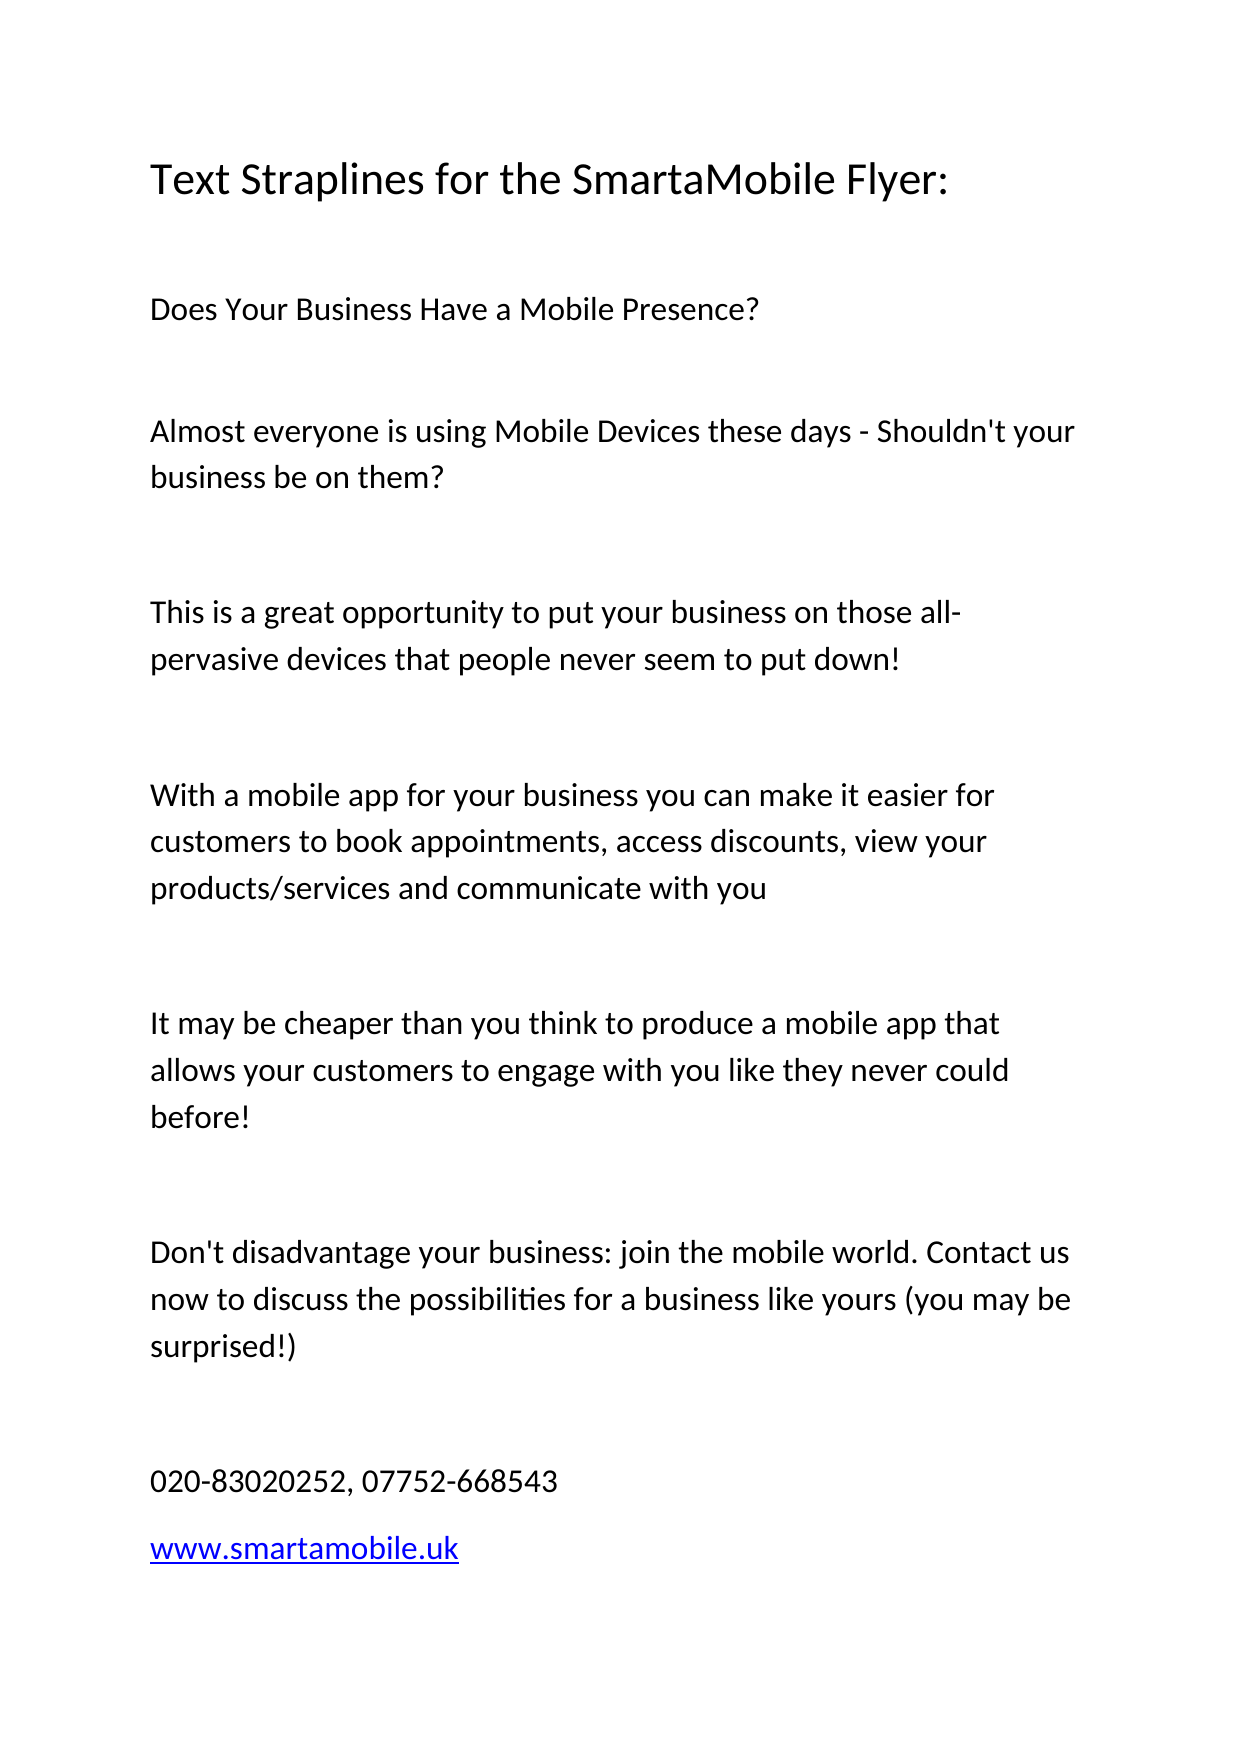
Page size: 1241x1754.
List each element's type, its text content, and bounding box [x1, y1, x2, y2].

text Text Straplines for the SmartaMobile Flyer: [150, 150, 1090, 206]
text With a mobile app for your business you can make it easier for customers to book appointments, access discounts, view your products/services and communicate with you [150, 773, 1090, 908]
text Don't disadvantage your business: join the mobile world. Contact us now to discuss the possibilities for a business like yours (you may be surprised!) [150, 1231, 1090, 1365]
text www.smartamobile.uk [150, 1527, 1090, 1568]
text 020-83020252, 07752-668543 [150, 1460, 1090, 1501]
text Does Your Business Have a Mobile Presence? [150, 288, 1090, 329]
text It may be cheaper than you think to produce a mobile app that allows your customers to engage with you like they never could before! [150, 1002, 1090, 1137]
text Almost everyone is using Mobile Devices these days - Shouldn't your business be on them? [150, 409, 1090, 497]
text This is a great opportunity to put your business on those all-pervasive devices that people never seem to put down! [150, 592, 1090, 679]
